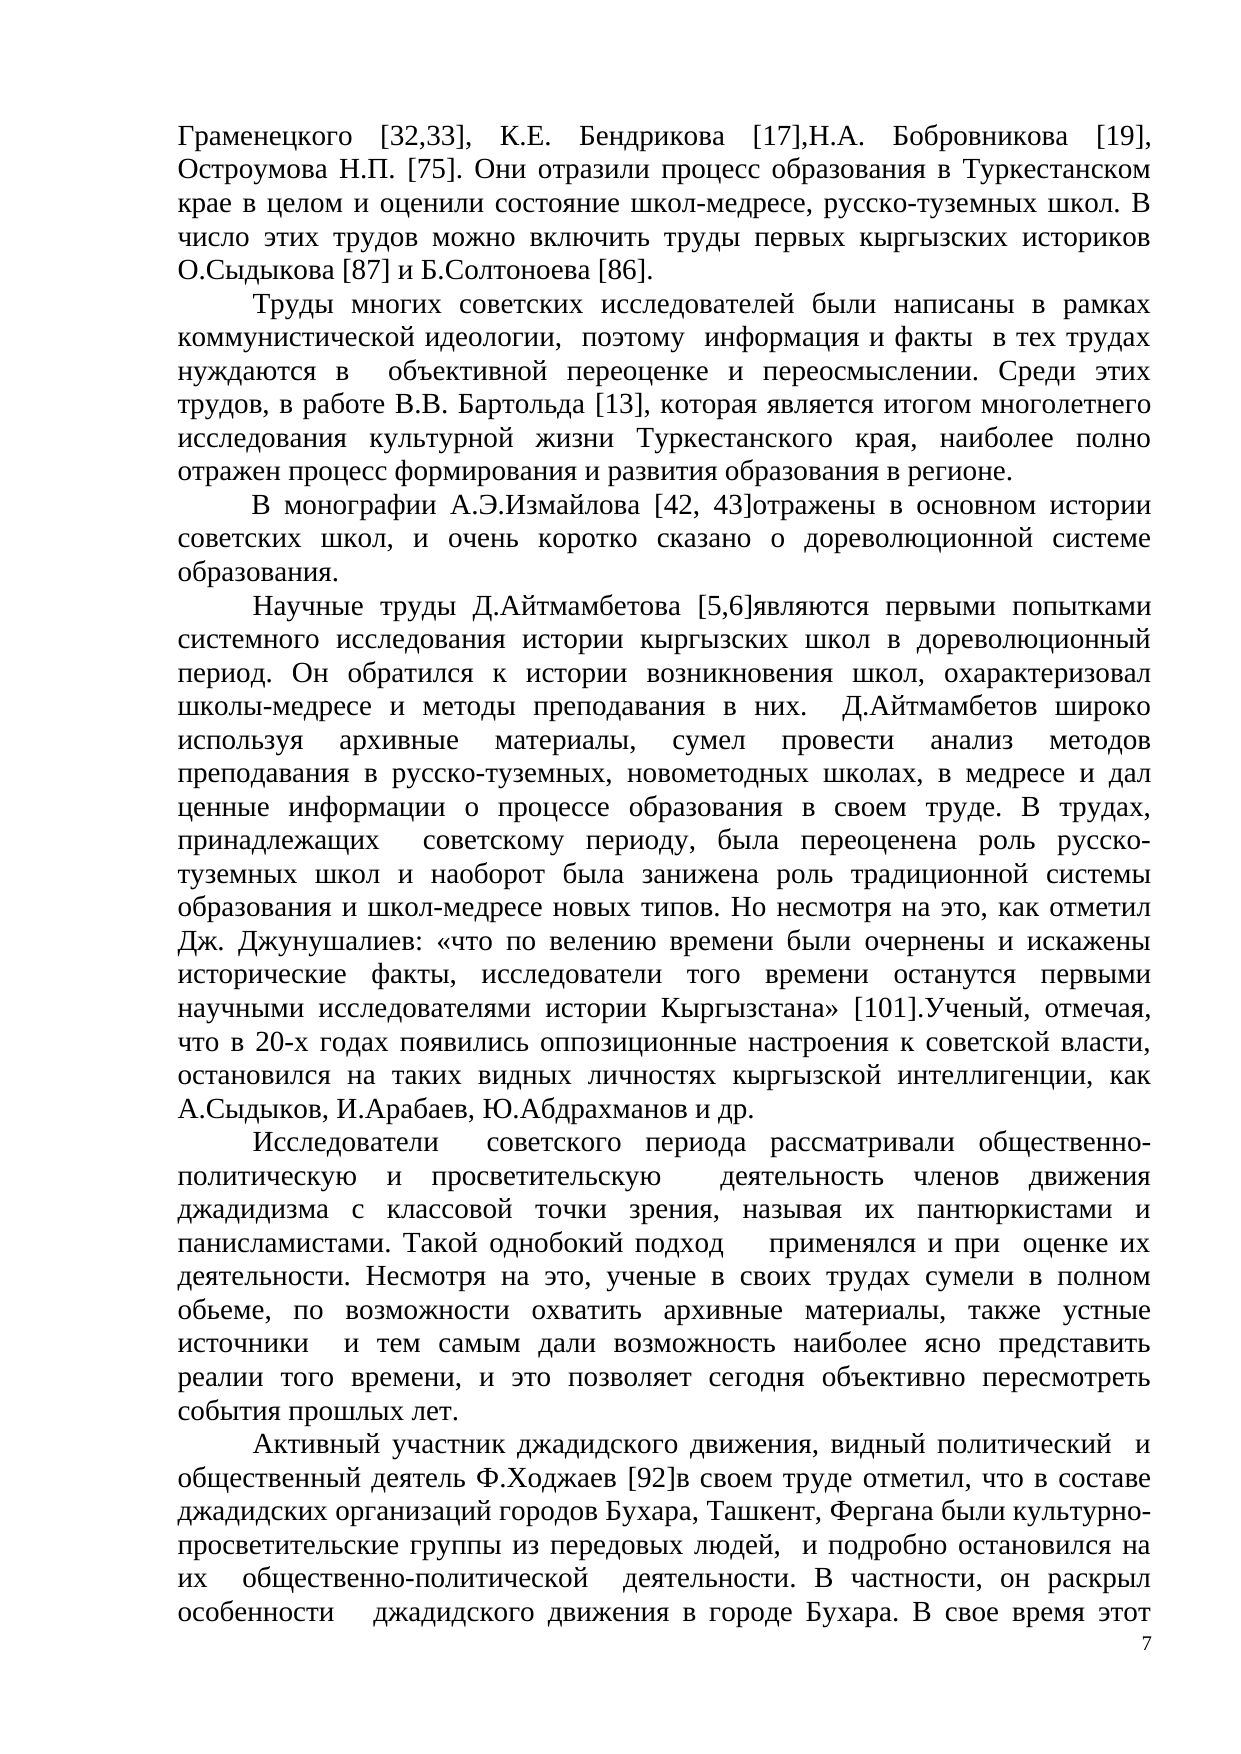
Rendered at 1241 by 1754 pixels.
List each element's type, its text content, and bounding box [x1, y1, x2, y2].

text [177, 118, 1152, 286]
text Исследователи советского периода рассматривали общественно-политическую и просветительскую деятельность членов движения джадидизма с классовой точки зрения, называя их пантюркистами и панисламистами. Такой однобокий подход применялся и при оценке их деятельности. Несмотря на это, ученые в своих трудах сумели в полном обьеме, по возможности охватить архивные материалы, также устные источники и тем самым дали возможность наиболее ясно представить реалии того времени, и это позволяет сегодня объективно пересмотреть события прошлых лет. [177, 1124, 1152, 1426]
text Научные труды Д.Айтмамбетова [5,6]являются первыми попытками системного исследования истории кыргызских школ в дореволюционный период. Он обратился к истории возникновения школ, охарактеризовал школы-медресе и методы преподавания в них. Д.Айтмамбетов широко используя архивные материалы, сумел провести анализ методов преподавания в русско-туземных, новометодных школах, в медресе и дал ценные информации о процессе образования в своем труде. В трудах, принадлежащих советскому периоду, была переоценена роль русско-туземных школ и наоборот была занижена роль традиционной системы образования и школ-медресе новых типов. Но несмотря на это, как отметил Дж. Джунушалиев: «что по велению времени были очернены и искажены исторические факты, исследователи того времени останутся первыми научными исследователями истории Кыргызстана» [101].Ученый, отмечая, что в 20-х годах появились оппозиционные настроения к советской власти, остановился на таких видных личностях кыргызской интеллигенции, как А.Сыдыков, И.Арабаев, Ю.Абдрахманов и др. [177, 588, 1152, 1124]
text Труды многих советских исследователей были написаны в рамках коммунистической идеологии, поэтому информация и факты в тех трудах нуждаются в объективной переоценке и переосмыслении. Среди этих трудов, в работе В.В. Бартольда [13], которая является итогом многолетнего исследования культурной жизни Туркестанского края, наиболее полно отражен процесс формирования и развития образования в регионе. [177, 286, 1152, 487]
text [177, 1426, 1152, 1627]
text В монографии А.Э.Измайлова [42, 43]отражены в основном истории советских школ, и очень коротко сказано о дореволюционной системе образования. [177, 487, 1152, 588]
